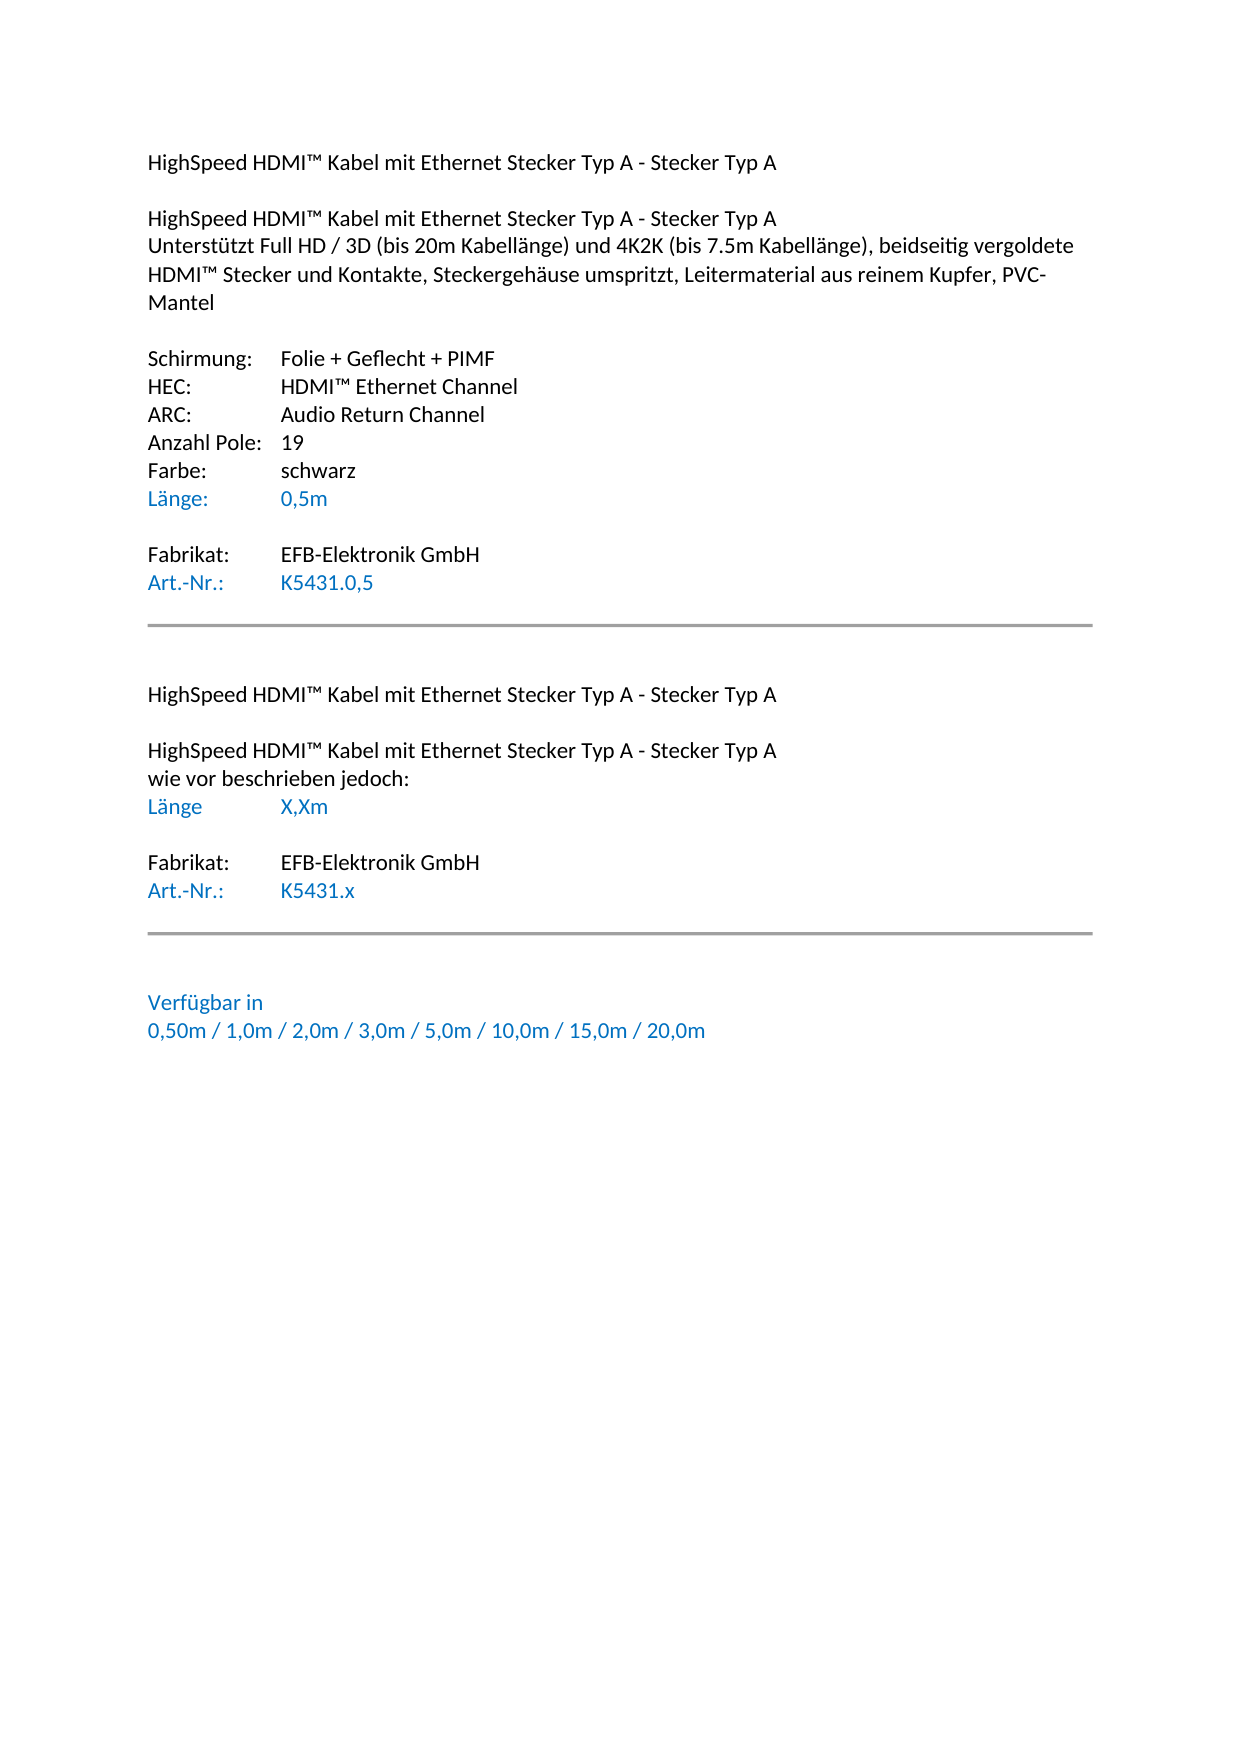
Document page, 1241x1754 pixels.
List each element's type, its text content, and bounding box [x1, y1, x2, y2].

text ARC: Audio Return Channel [148, 400, 1093, 428]
text HighSpeed HDMI™ Kabel mit Ethernet Stecker Typ A - Stecker Typ A [148, 204, 1093, 232]
text Verfügbar in [148, 988, 1093, 1016]
text HEC: HDMI™ Ethernet Channel [148, 372, 1093, 400]
text Anzahl Pole: 19 [148, 428, 1093, 456]
text 0,50m / 1,0m / 2,0m / 3,0m / 5,0m / 10,0m / 15,0m / 20,0m [148, 1016, 1093, 1044]
text Farbe: schwarz [148, 456, 1093, 484]
text Fabrikat: EFB-Elektronik GmbH [148, 540, 1093, 568]
text Fabrikat: EFB-Elektronik GmbH [148, 848, 1093, 876]
text Länge: 0,5m [148, 484, 1093, 512]
text Art.-Nr.: K5431.0,5 [148, 568, 1093, 596]
text Länge X,Xm [148, 792, 1093, 820]
text HighSpeed HDMI™ Kabel mit Ethernet Stecker Typ A - Stecker Typ A [148, 148, 1093, 176]
text wie vor beschrieben jedoch: [148, 764, 1093, 792]
text Art.-Nr.: K5431.x [148, 876, 1093, 904]
text HighSpeed HDMI™ Kabel mit Ethernet Stecker Typ A - Stecker Typ A [148, 736, 1093, 764]
text Unterstützt Full HD / 3D (bis 20m Kabellänge) und 4K2K (bis 7.5m Kabellänge), beidseitig vergoldete HDMI™ Stecker und Kontakte, Steckergehäuse umspritzt, Leitermaterial aus reinem Kupfer, PVC-Mantel [148, 232, 1093, 344]
text Schirmung: Folie + Geflecht + PIMF [148, 344, 1093, 372]
text HighSpeed HDMI™ Kabel mit Ethernet Stecker Typ A - Stecker Typ A [148, 680, 1093, 708]
